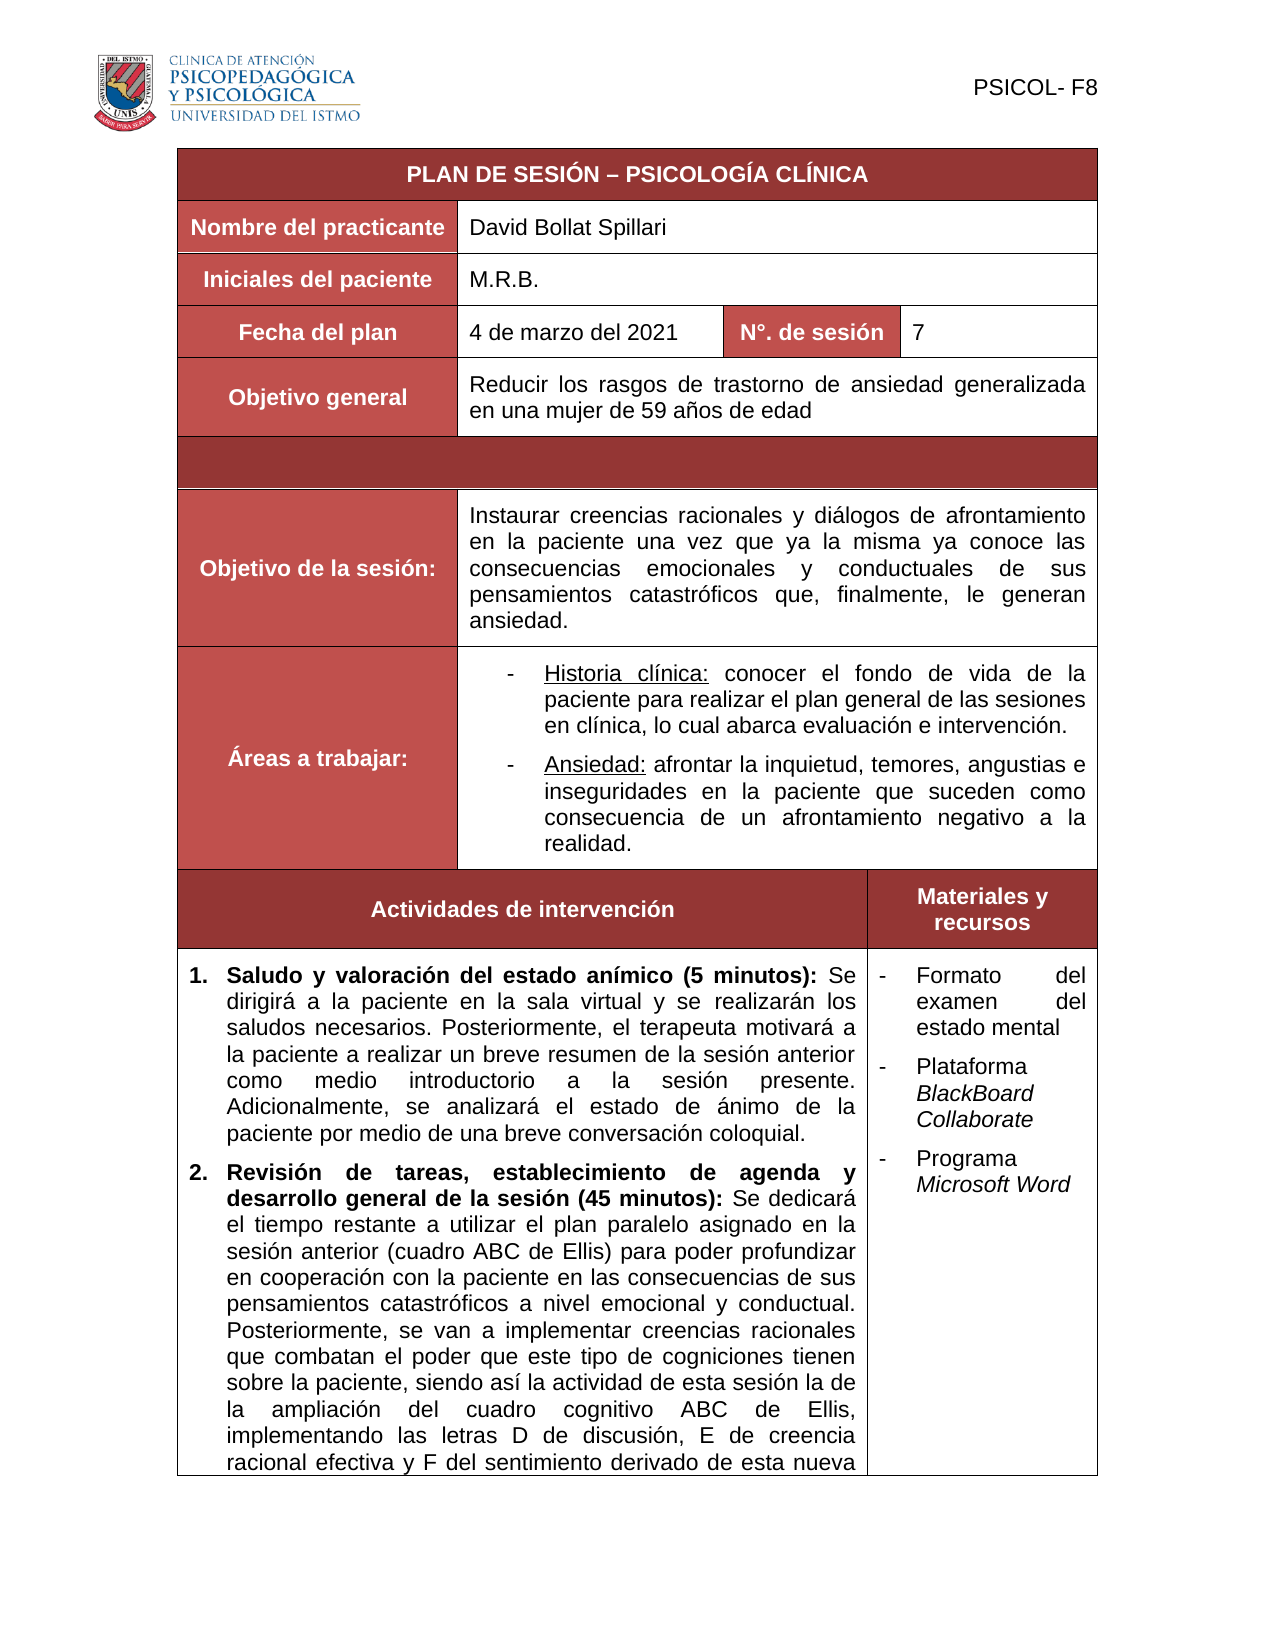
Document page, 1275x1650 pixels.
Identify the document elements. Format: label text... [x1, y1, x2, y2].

picture [42, 25, 422, 166]
table_cell Objetivo de la sesión: [178, 490, 457, 646]
table_cell M.R.B. [458, 254, 1097, 305]
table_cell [868, 949, 1097, 1475]
table_cell Materiales y recursos [868, 870, 1097, 948]
table_cell Instaurar creencias racionales y diálogos de afrontamiento en la paciente una vez que ya la misma ya conoce las consecuencias emocionales y conductuales de sus pensamientos catastróficos que, finalmente, le generan ansiedad. [458, 490, 1097, 646]
table_cell 7 [901, 306, 1097, 357]
table_cell Actividades de intervención [178, 870, 867, 948]
table_cell [178, 437, 1097, 488]
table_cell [178, 949, 867, 1475]
table_cell David Bollat Spillari [458, 201, 1097, 252]
table_cell Nombre del practicante [178, 201, 457, 252]
table_cell Fecha del plan [178, 306, 457, 357]
table_cell Objetivo general [178, 358, 457, 436]
table_header PLAN DE SESIÓN – PSICOLOGÍA CLÍNICA [178, 149, 1097, 200]
table_cell N°. de sesión [724, 306, 900, 357]
table_cell Reducir los rasgos de trastorno de ansiedad generalizada en una mujer de 59 años de edad [458, 358, 1097, 436]
table_cell Historia clínica: conocer el fondo de vida de la paciente para realizar el plan general de las sesiones en clínica, lo cual abarca evaluación e intervención. Ansiedad: afrontar la inquietud, temores, angustias e inseguridades en la paciente que suceden como consecuencia de un afrontamiento negativo a la realidad. [458, 647, 1097, 869]
table_cell Iniciales del paciente [178, 254, 457, 305]
table_cell Áreas a trabajar: [178, 647, 457, 869]
table_cell 4 de marzo del 2021 [458, 306, 723, 357]
